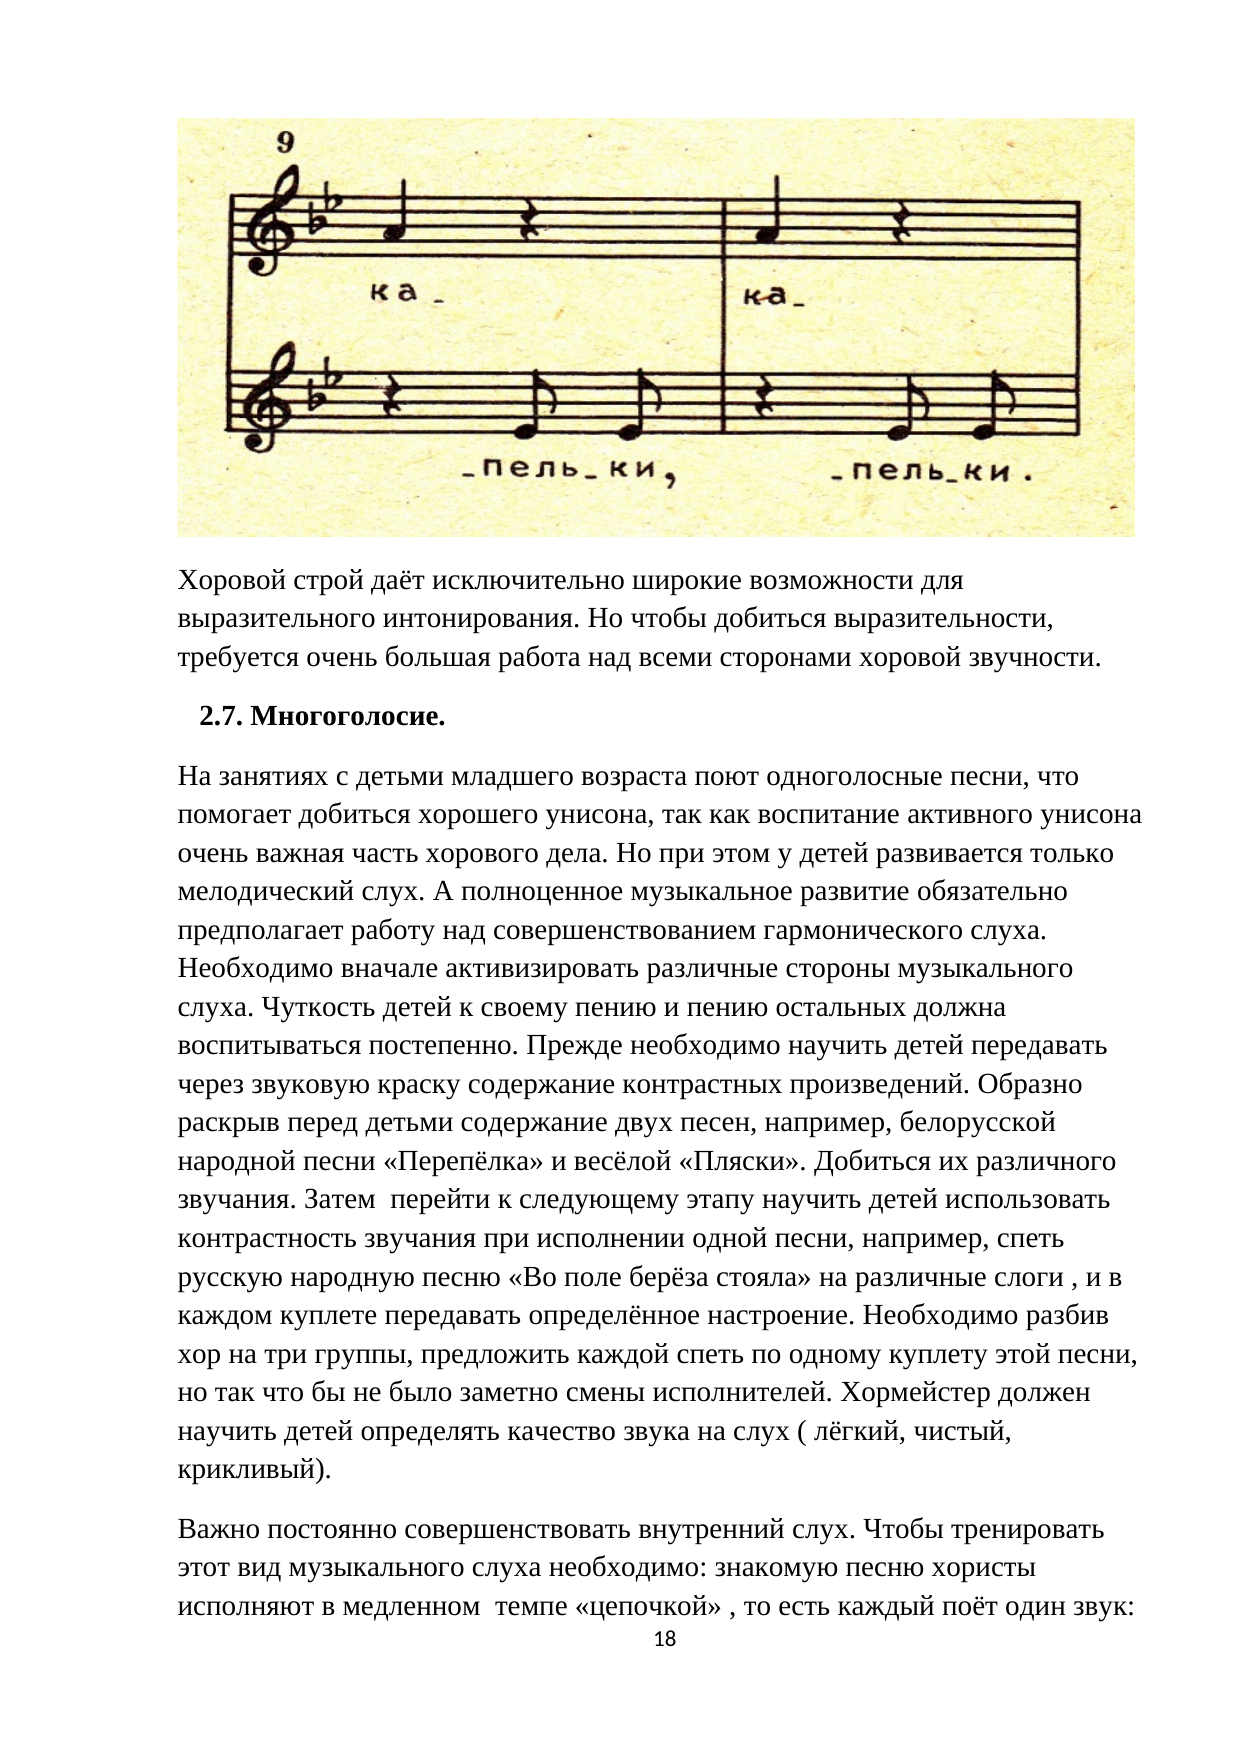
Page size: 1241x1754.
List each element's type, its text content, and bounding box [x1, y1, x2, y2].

text 2.7. Многоголосие. [177, 698, 1152, 732]
picture [177, 118, 1135, 537]
text Важно постоянно совершенствовать внутренний слух. Чтобы тренировать этот вид музыкального слуха необходимо: знакомую песню хористы исполняют в медленном темпе «цепочкой» , то есть каждый поёт один звук: [177, 1511, 1152, 1621]
text На занятиях с детьми младшего возраста поют одноголосные песни, что помогает добиться хорошего унисона, так как воспитание активного унисона очень важная часть хорового дела. Но при этом у детей развивается только мелодический слух. А полноценное музыкальное развитие обязательно предполагает работу над совершенствованием гармонического слуха. Необходимо вначале активизировать различные стороны музыкального слуха. Чуткость детей к своему пению и пению остальных должна воспитываться постепенно. Прежде необходимо научить детей передавать через звуковую краску содержание контрастных произведений. Образно раскрыв перед детьми содержание двух песен, например, белорусской народной песни «Перепёлка» и весёлой «Пляски». Добиться их различного звучания. Затем перейти к следующему этапу научить детей использовать контрастность звучания при исполнении одной песни, например, спеть русскую народную песню «Во поле берёза стояла» на различные слоги , и в каждом куплете передавать определённое настроение. Необходимо разбив хор на три группы, предложить каждой спеть по одному куплету этой песни, но так что бы не было заметно смены исполнителей. Хормейстер должен научить детей определять качество звука на слух ( лёгкий, чистый, крикливый). [177, 758, 1152, 1485]
text Хоровой строй даёт исключительно широкие возможности для выразительного интонирования. Но чтобы добиться выразительности, требуется очень большая работа над всеми сторонами хоровой звучности. [177, 562, 1152, 672]
